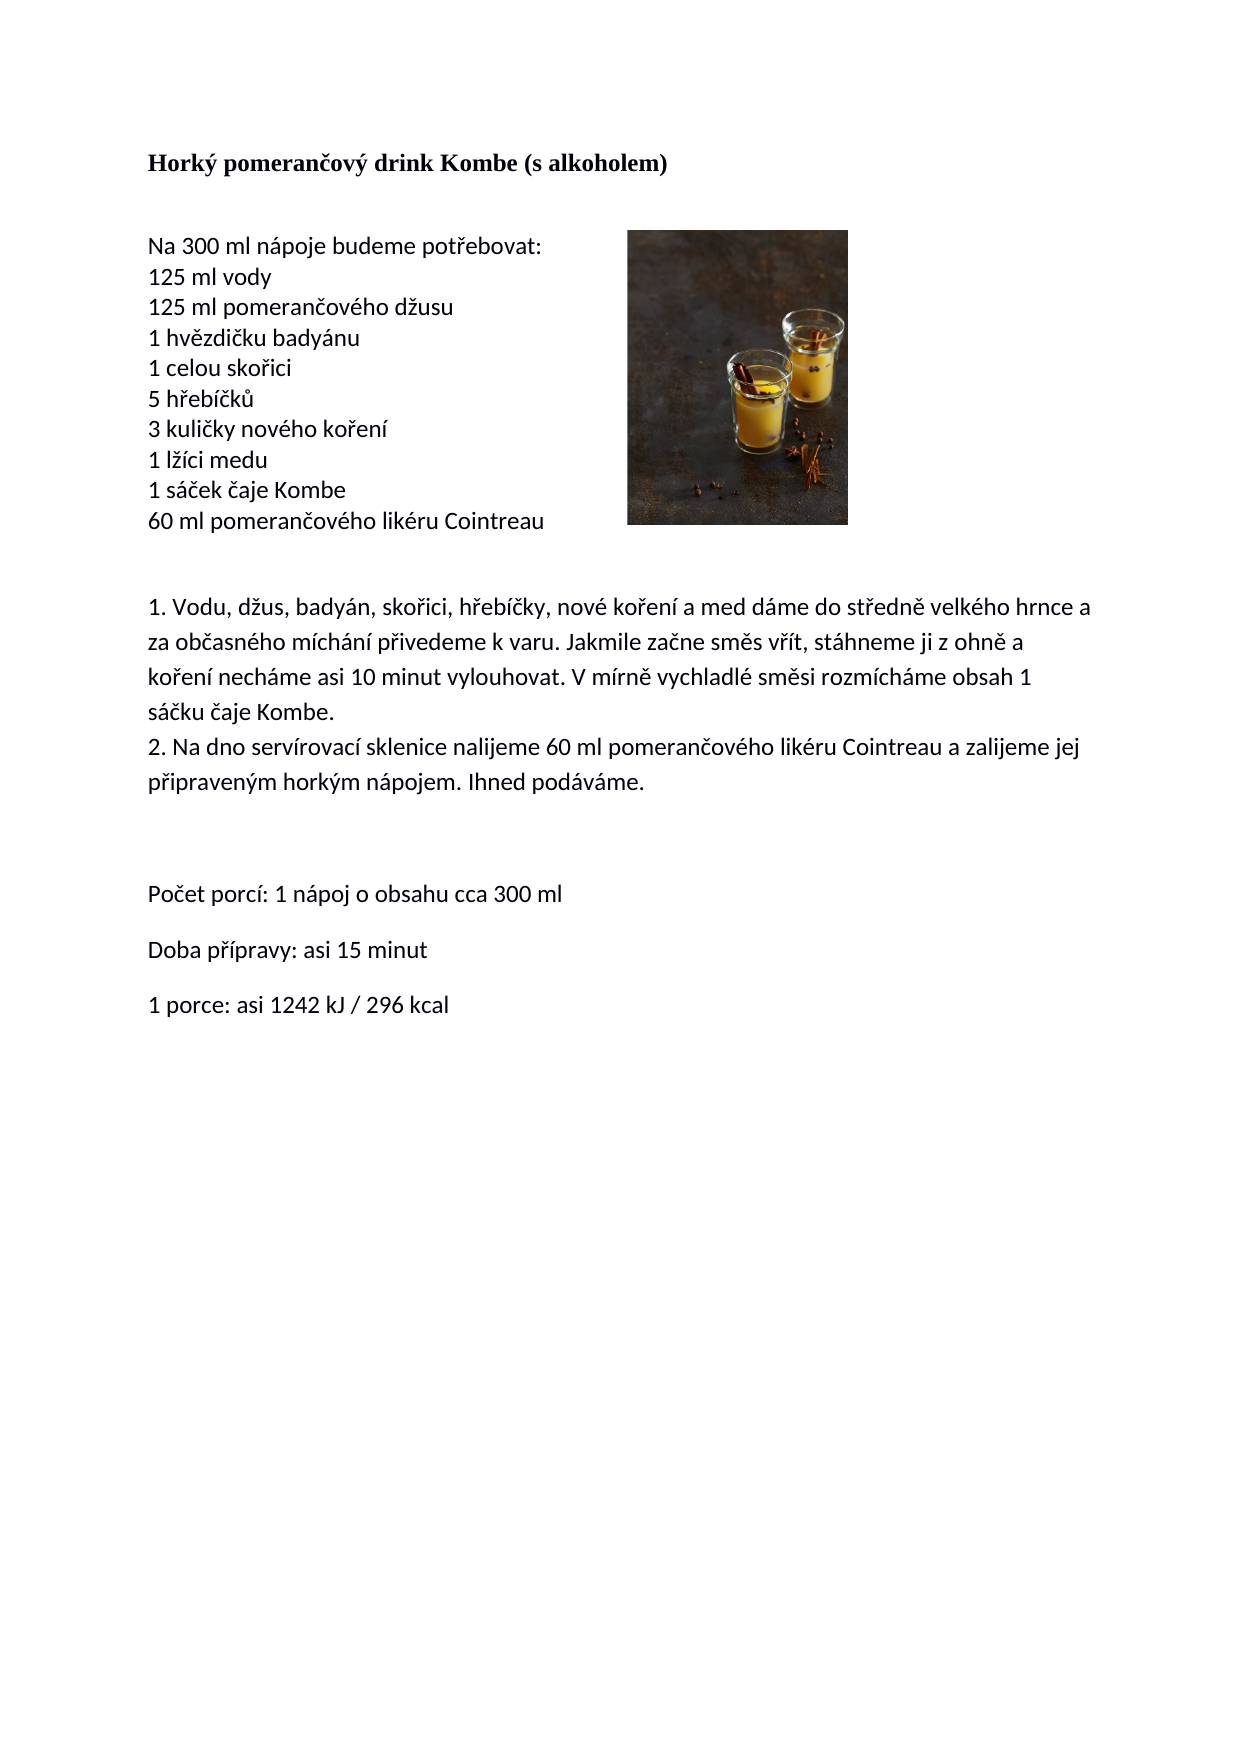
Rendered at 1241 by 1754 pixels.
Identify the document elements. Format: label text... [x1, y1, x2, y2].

text 1 porce: asi 1242 kJ / 296 kcal [148, 989, 1093, 1020]
picture [627, 230, 848, 525]
text Doba přípravy: asi 15 minut [148, 934, 1093, 964]
text Horký pomerančový drink Kombe (s alkoholem) [148, 148, 1093, 176]
text 1. Vodu, džus, badyán, skořici, hřebíčky, nové koření a med dáme do středně velkého hrnce a za občasného míchání přivedeme k varu. Jakmile začne směs vřít, stáhneme ji z ohně a koření necháme asi 10 minut vylouhovat. V mírně vychladlé směsi rozmícháme obsah 1 sáčku čaje Kombe. 2. Na dno servírovací sklenice nalijeme 60 ml pomerančového likéru Cointreau a zalijeme jej připraveným horkým nápojem. Ihned podáváme. [148, 591, 1093, 797]
table_header [616, 201, 1096, 535]
text Počet porcí: 1 nápoj o obsahu cca 300 ml [148, 878, 1093, 908]
table_header Na 300 ml nápoje budeme potřebovat: 125 ml vody 125 ml pomerančového džusu 1 hvězdičku badyánu 1 celou skořici 5 hřebíčků 3 kuličky nového koření 1 lžíci medu 1 sáček čaje Kombe 60 ml pomerančového likéru Cointreau [136, 201, 616, 535]
